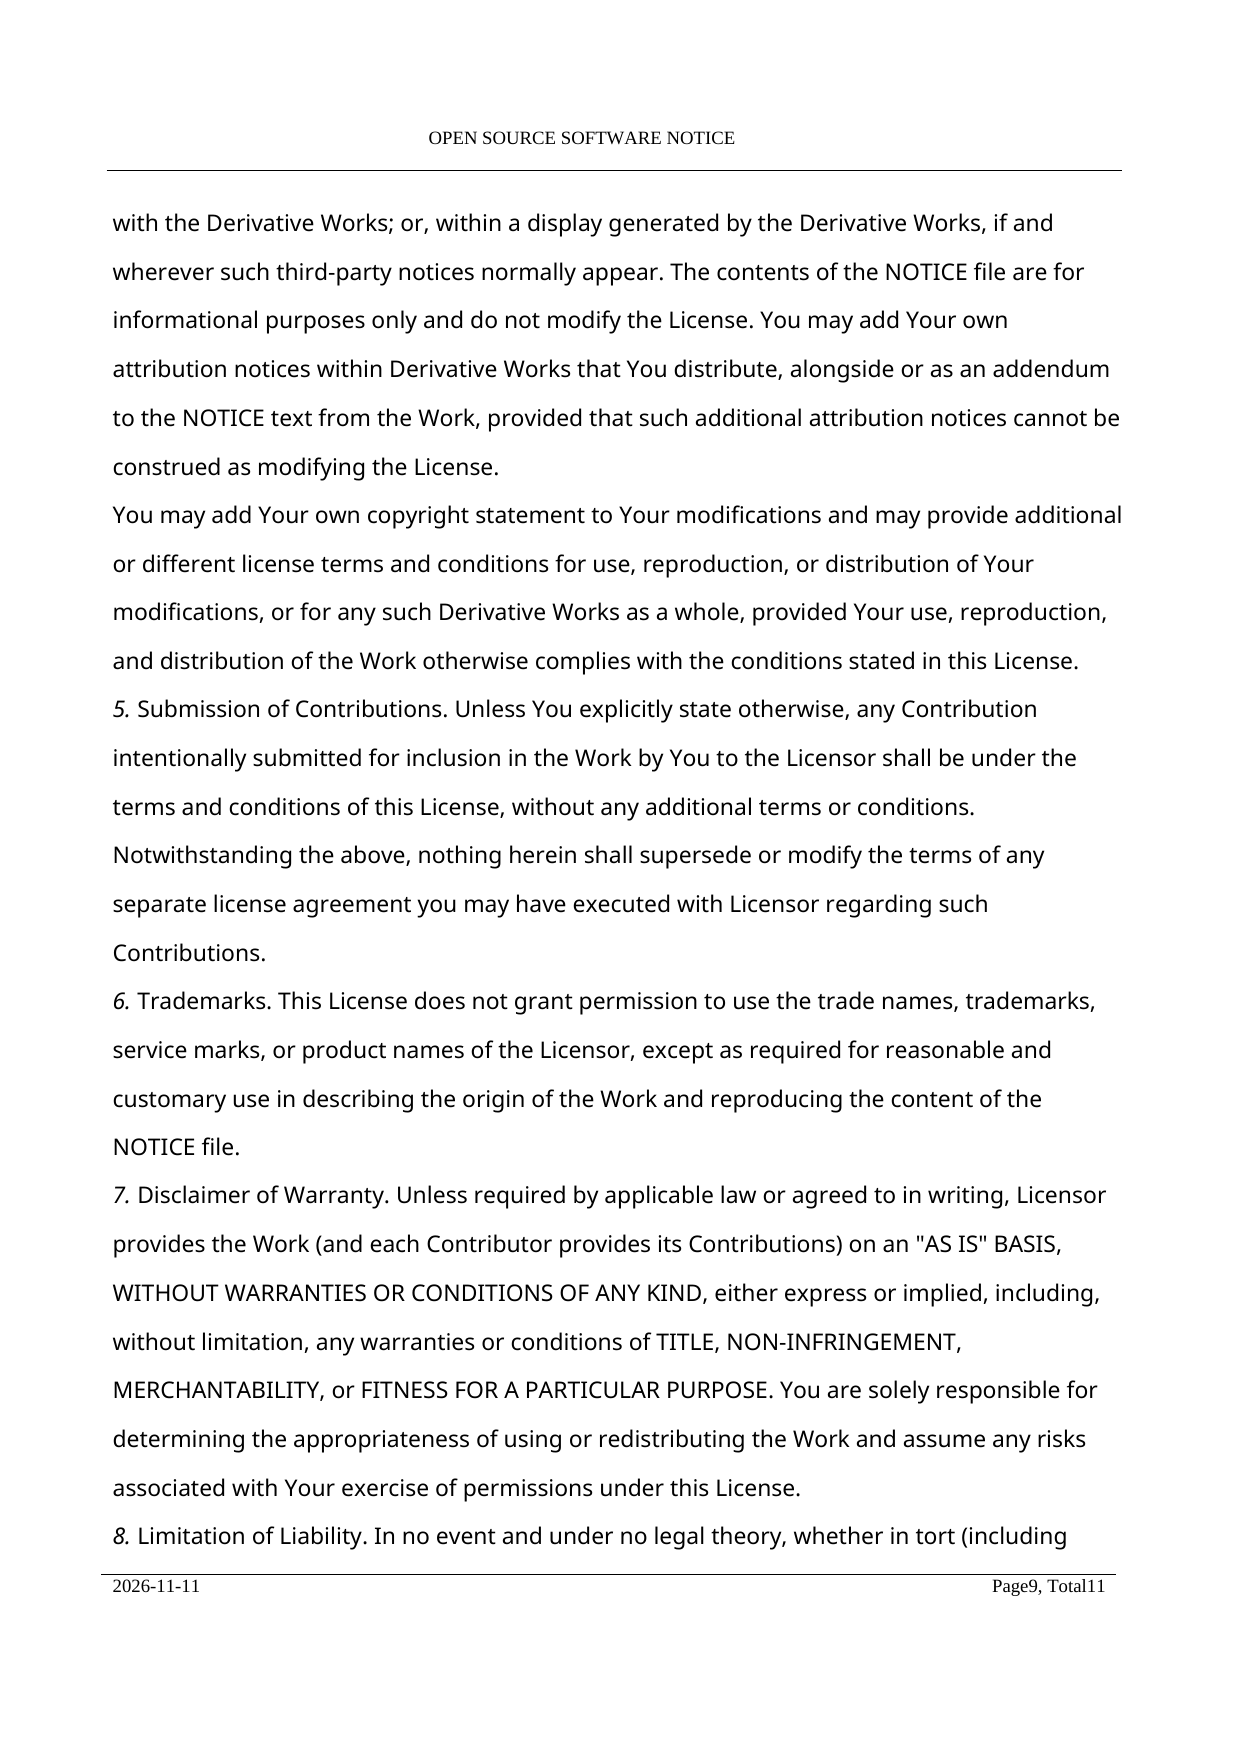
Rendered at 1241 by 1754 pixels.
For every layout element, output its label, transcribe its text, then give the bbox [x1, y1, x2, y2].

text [112, 206, 1128, 483]
text 7. Disclaimer of Warranty. Unless required by applicable law or agreed to in writing, Licensor provides the Work (and each Contributor provides its Contributions) on an "AS IS" BASIS, WITHOUT WARRANTIES OR CONDITIONS OF ANY KIND, either express or implied, including, without limitation, any warranties or conditions of TITLE, NON-INFRINGEMENT, MERCHANTABILITY, or FITNESS FOR A PARTICULAR PURPOSE. You are solely responsible for determining the appropriateness of using or redistributing the Work and assume any risks associated with Your exercise of permissions under this License. [112, 1179, 1128, 1504]
text You may add Your own copyright statement to Your modifications and may provide additional or different license terms and conditions for use, reproduction, or distribution of Your modifications, or for any such Derivative Works as a whole, provided Your use, reproduction, and distribution of the Work otherwise complies with the conditions stated in this License. [112, 498, 1128, 677]
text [112, 1519, 1128, 1552]
text 6. Trademarks. This License does not grant permission to use the trade names, trademarks, service marks, or product names of the Licensor, except as required for reasonable and customary use in describing the origin of the Work and reproducing the content of the NOTICE file. [112, 984, 1128, 1163]
text 5. Submission of Contributions. Unless You explicitly state otherwise, any Contribution intentionally submitted for inclusion in the Work by You to the Licensor shall be under the terms and conditions of this License, without any additional terms or conditions. Notwithstanding the above, nothing herein shall supersede or modify the terms of any separate license agreement you may have executed with Licensor regarding such Contributions. [112, 693, 1128, 969]
